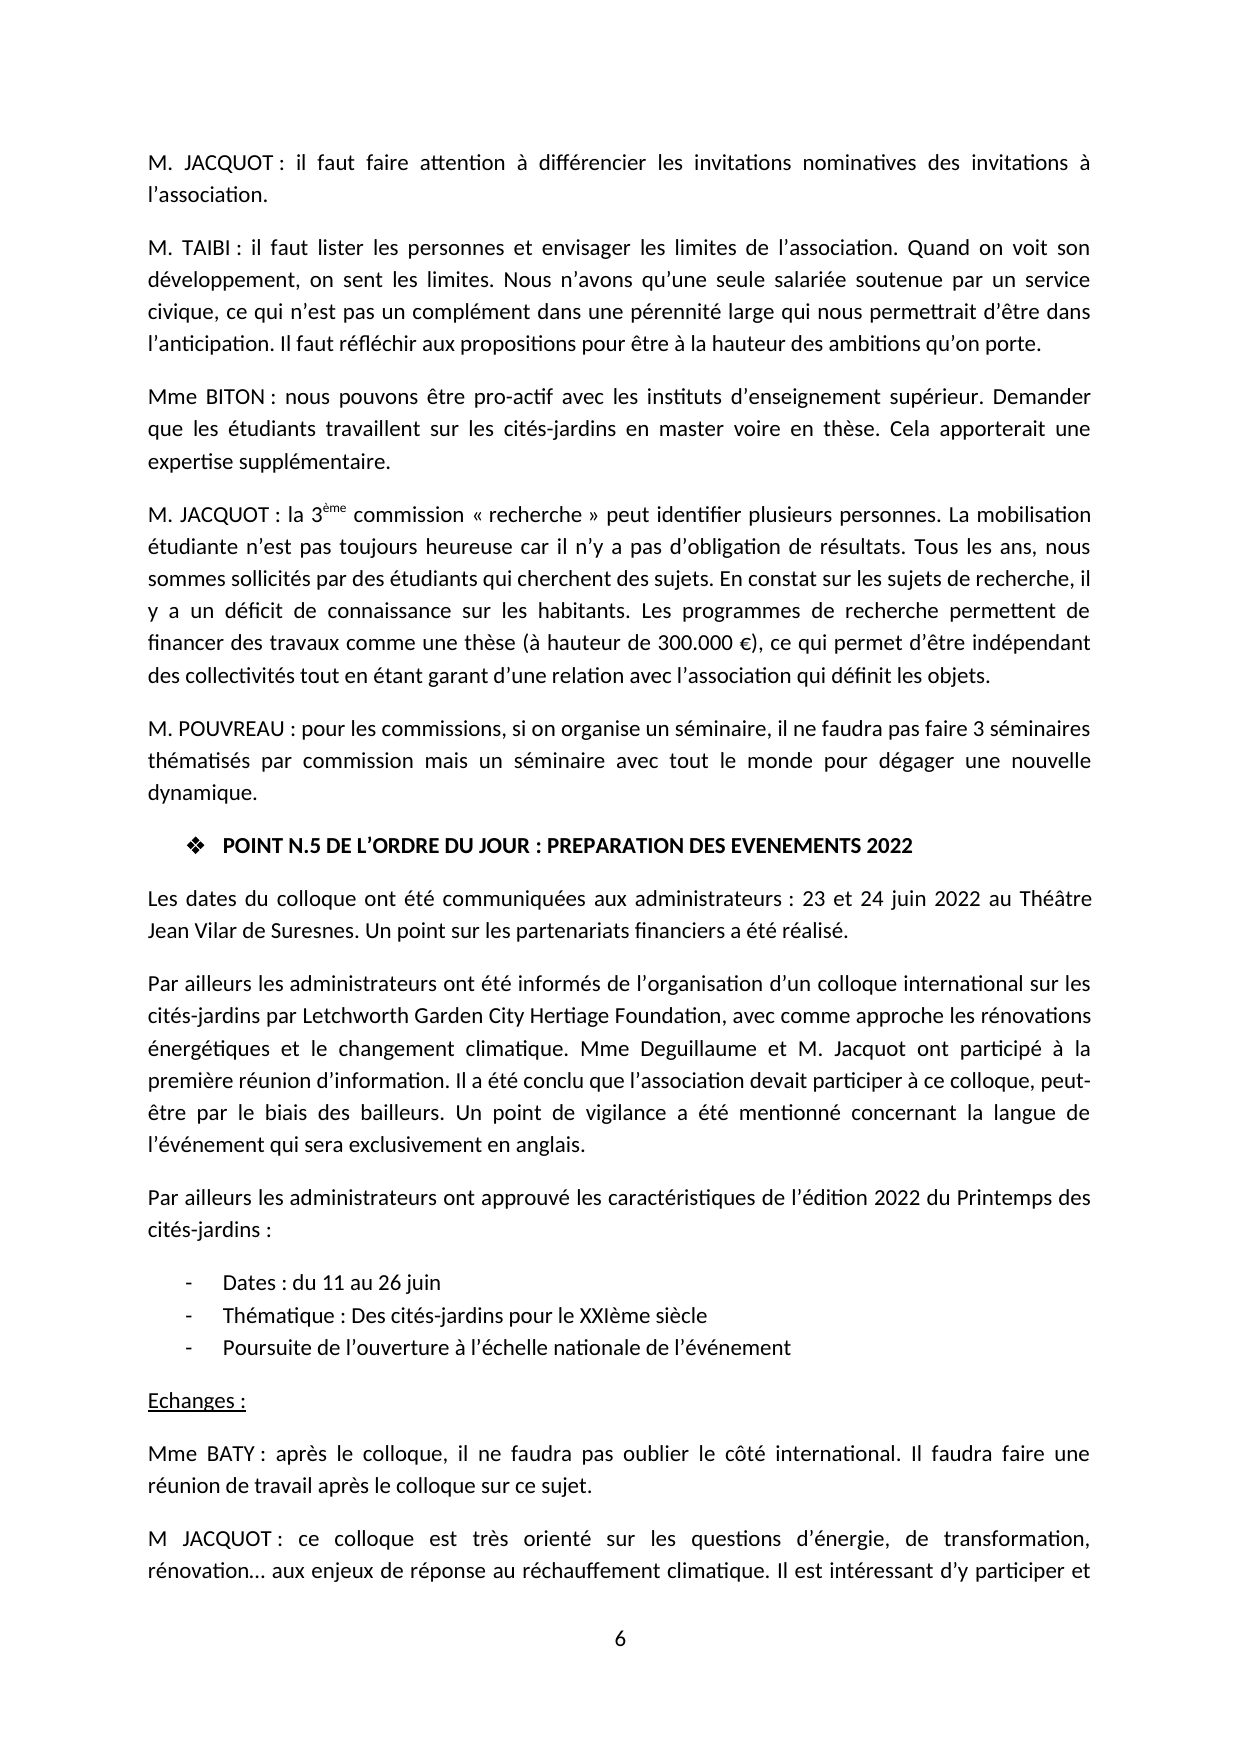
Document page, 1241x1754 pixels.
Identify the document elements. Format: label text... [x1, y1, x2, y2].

text Par ailleurs les administrateurs ont approuvé les caractéristiques de l’édition 2022 du Printemps des cités-jardins : [148, 1183, 1093, 1243]
list Poursuite de l’ouverture à l’échelle nationale de l’événement [185, 1333, 1093, 1361]
text M. JACQUOT : il faut faire attention à différencier les invitations nominatives des invitations à l’association. [148, 148, 1093, 208]
text M. POUVREAU : pour les commissions, si on organise un séminaire, il ne faudra pas faire 3 séminaires thématisés par commission mais un séminaire avec tout le monde pour dégager une nouvelle dynamique. [148, 714, 1093, 806]
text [148, 1524, 1093, 1584]
list POINT N.5 DE L’ORDRE DU JOUR : PREPARATION DES EVENEMENTS 2022 [185, 831, 1093, 859]
text M. TAIBI : il faut lister les personnes et envisager les limites de l’association. Quand on voit son développement, on sent les limites. Nous n’avons qu’une seule salariée soutenue par un service civique, ce qui n’est pas un complément dans une pérennité large qui nous permettrait d’être dans l’anticipation. Il faut réfléchir aux propositions pour être à la hauteur des ambitions qu’on porte. [148, 233, 1093, 357]
text Mme BITON : nous pouvons être pro-actif avec les instituts d’enseignement supérieur. Demander que les étudiants travaillent sur les cités-jardins en master voire en thèse. Cela apporterait une expertise supplémentaire. [148, 382, 1093, 475]
list Thématique : Des cités-jardins pour le XXIème siècle [185, 1301, 1093, 1329]
text Echanges : [148, 1386, 1093, 1414]
list Dates : du 11 au 26 juin [185, 1268, 1093, 1297]
text Les dates du colloque ont été communiquées aux administrateurs : 23 et 24 juin 2022 au Théâtre Jean Vilar de Suresnes. Un point sur les partenariats financiers a été réalisé. [148, 884, 1093, 944]
text Par ailleurs les administrateurs ont été informés de l’organisation d’un colloque international sur les cités-jardins par Letchworth Garden City Hertiage Foundation, avec comme approche les rénovations énergétiques et le changement climatique. Mme Deguillaume et M. Jacquot ont participé à la première réunion d’information. Il a été conclu que l’association devait participer à ce colloque, peut-être par le biais des bailleurs. Un point de vigilance a été mentionné concernant la langue de l’événement qui sera exclusivement en anglais. [148, 969, 1093, 1158]
text M. JACQUOT : la 3ème commission « recherche » peut identifier plusieurs personnes. La mobilisation étudiante n’est pas toujours heureuse car il n’y a pas d’obligation de résultats. Tous les ans, nous sommes sollicités par des étudiants qui cherchent des sujets. En constat sur les sujets de recherche, il y a un déficit de connaissance sur les habitants. Les programmes de recherche permettent de financer des travaux comme une thèse (à hauteur de 300.000 €), ce qui permet d’être indépendant des collectivités tout en étant garant d’une relation avec l’association qui définit les objets. [148, 500, 1093, 689]
text Mme BATY : après le colloque, il ne faudra pas oublier le côté international. Il faudra faire une réunion de travail après le colloque sur ce sujet. [148, 1439, 1093, 1499]
